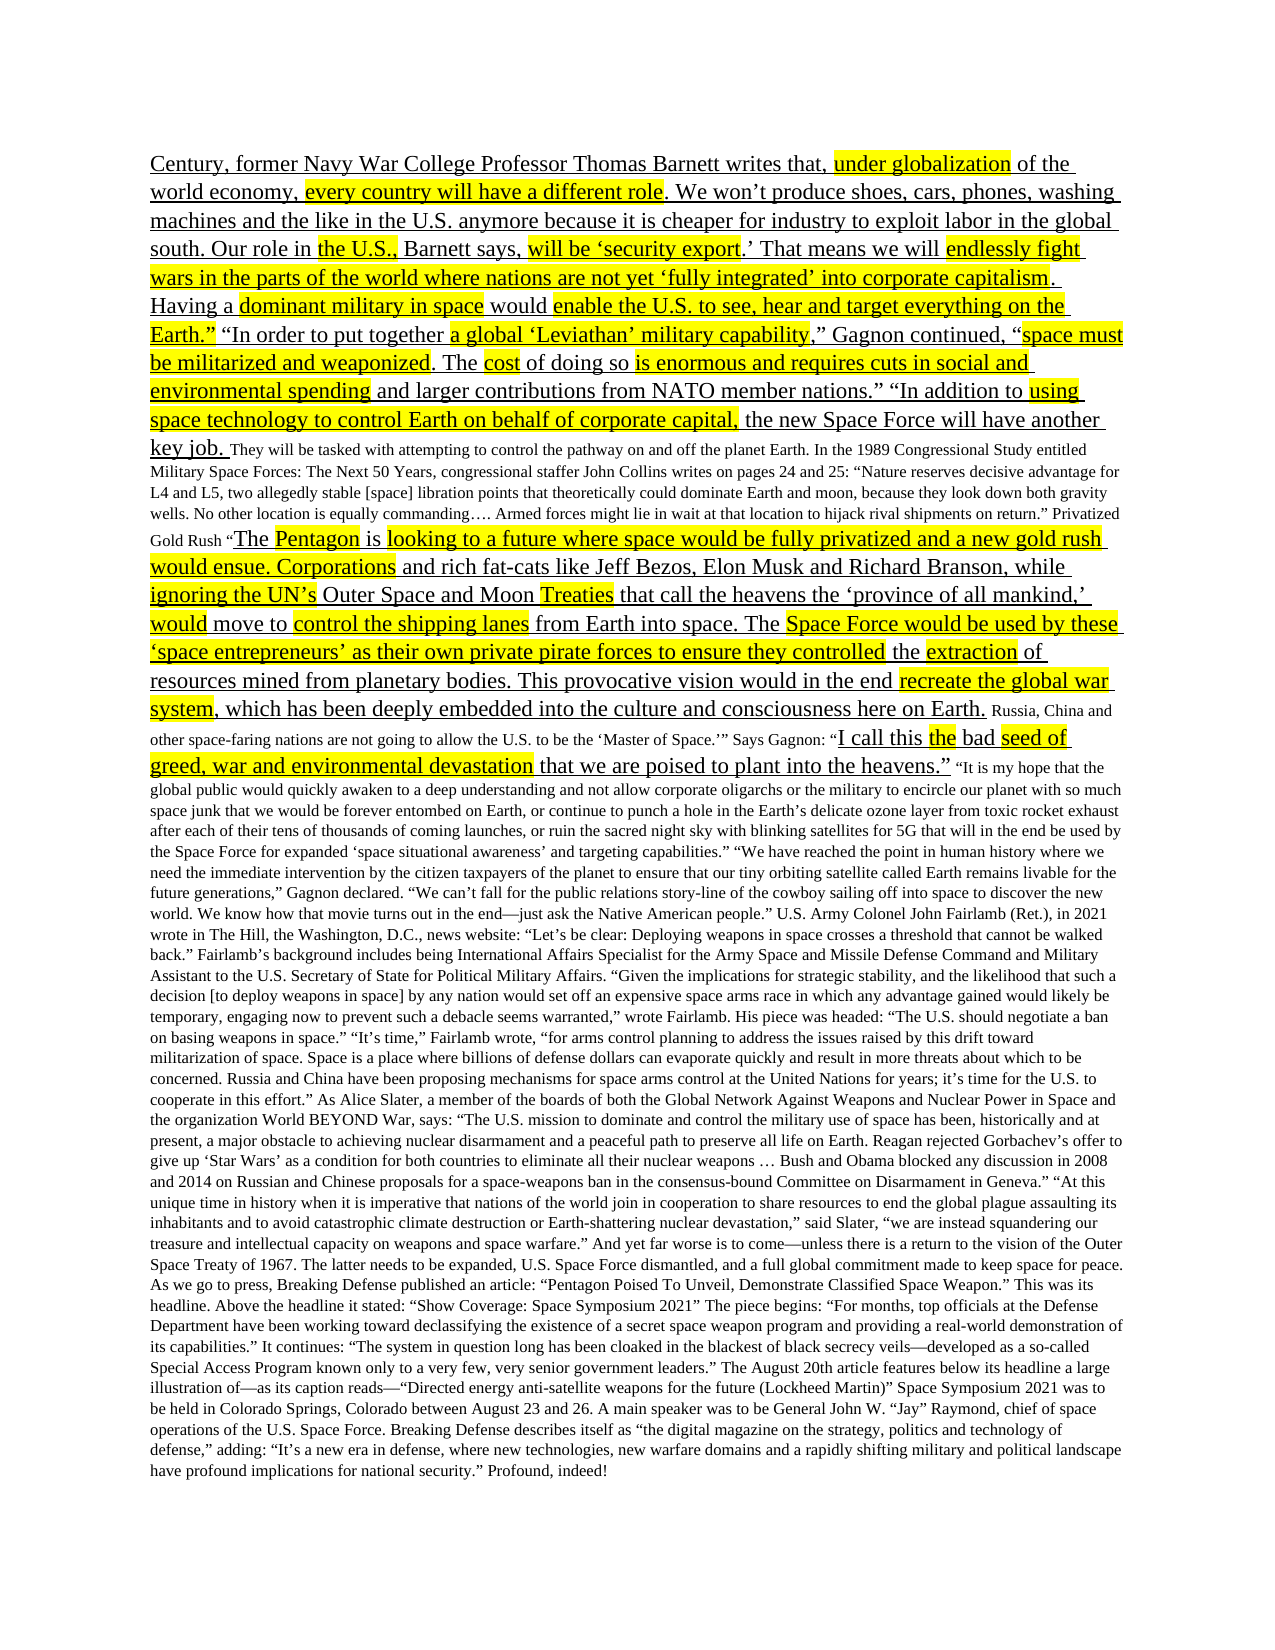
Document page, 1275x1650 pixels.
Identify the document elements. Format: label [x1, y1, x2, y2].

text [150, 150, 1125, 1480]
